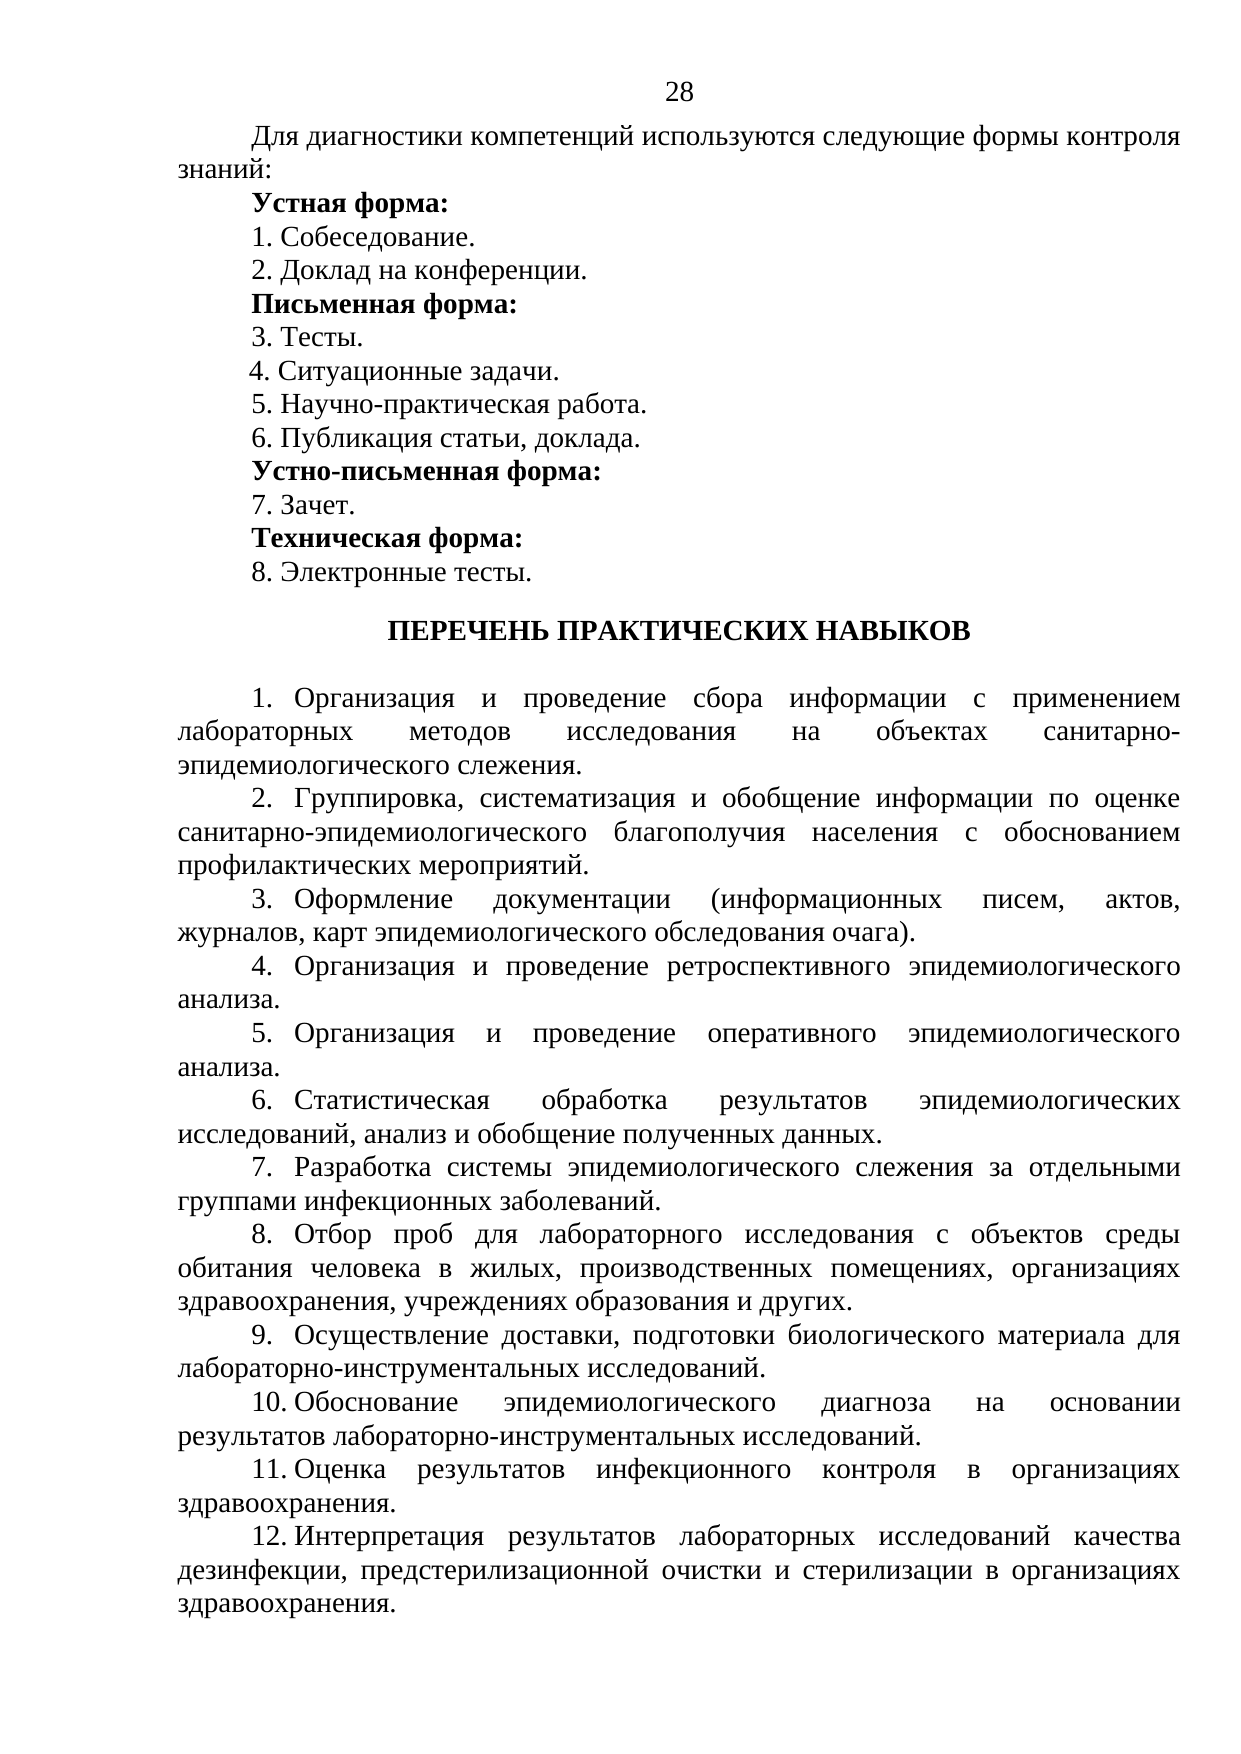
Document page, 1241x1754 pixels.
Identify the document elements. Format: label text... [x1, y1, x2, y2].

text Для диагностики компетенций используются следующие формы контроля знаний: [177, 118, 1181, 185]
text 4. Ситуационные задачи. [248, 353, 1181, 386]
text 7. Зачет. [177, 487, 1181, 521]
text Устная форма: [177, 185, 1181, 219]
list Группировка, систематизация и обобщение информации по оценке санитарно-эпидемиологического благополучия населения с обоснованием профилактических мероприятий. [177, 780, 1181, 881]
text 6. Публикация статьи, доклада. [177, 420, 1181, 453]
text 1. Собеседование. [177, 219, 1181, 252]
list Оформление документации (информационных писем, актов, журналов, карт эпидемиологического обследования очага). [177, 881, 1181, 948]
text Техническая форма: [177, 521, 1181, 554]
list Отбор проб для лабораторного исследования с объектов среды обитания человека в жилых, производственных помещениях, организациях здравоохранения, учреждениях образования и других. [177, 1216, 1181, 1317]
list Статистическая обработка результатов эпидемиологических исследований, анализ и обобщение полученных данных. [177, 1082, 1181, 1149]
text Устно-письменная форма: [177, 453, 1181, 487]
text Письменная форма: [177, 286, 1181, 319]
list Оценка результатов инфекционного контроля в организациях здравоохранения. [177, 1451, 1181, 1518]
text ПЕРЕЧЕНЬ ПРАКТИЧЕСКИХ НАВЫКОВ [177, 613, 1181, 646]
list Осуществление доставки, подготовки биологического материала для лабораторно-инструментальных исследований. [177, 1317, 1181, 1384]
list Разработка системы эпидемиологического слежения за отдельными группами инфекционных заболеваний. [177, 1149, 1181, 1216]
list Обоснование эпидемиологического диагноза на основании результатов лабораторно-инструментальных исследований. [177, 1384, 1181, 1451]
list Интерпретация результатов лабораторных исследований качества дезинфекции, предстерилизационной очистки и стерилизации в организациях здравоохранения. [177, 1518, 1181, 1619]
text 8. Электронные тесты. [177, 554, 1181, 588]
list Организация и проведение сбора информации с применением лабораторных методов исследования на объектах санитарно-эпидемиологического слежения. [177, 680, 1181, 780]
list Организация и проведение оперативного эпидемиологического анализа. [177, 1015, 1181, 1082]
list Организация и проведение ретроспективного эпидемиологического анализа. [177, 948, 1181, 1015]
text 3. Тесты. [177, 319, 1181, 353]
text 2. Доклад на конференции. [177, 252, 1181, 286]
text 5. Научно-практическая работа. [177, 386, 1181, 420]
